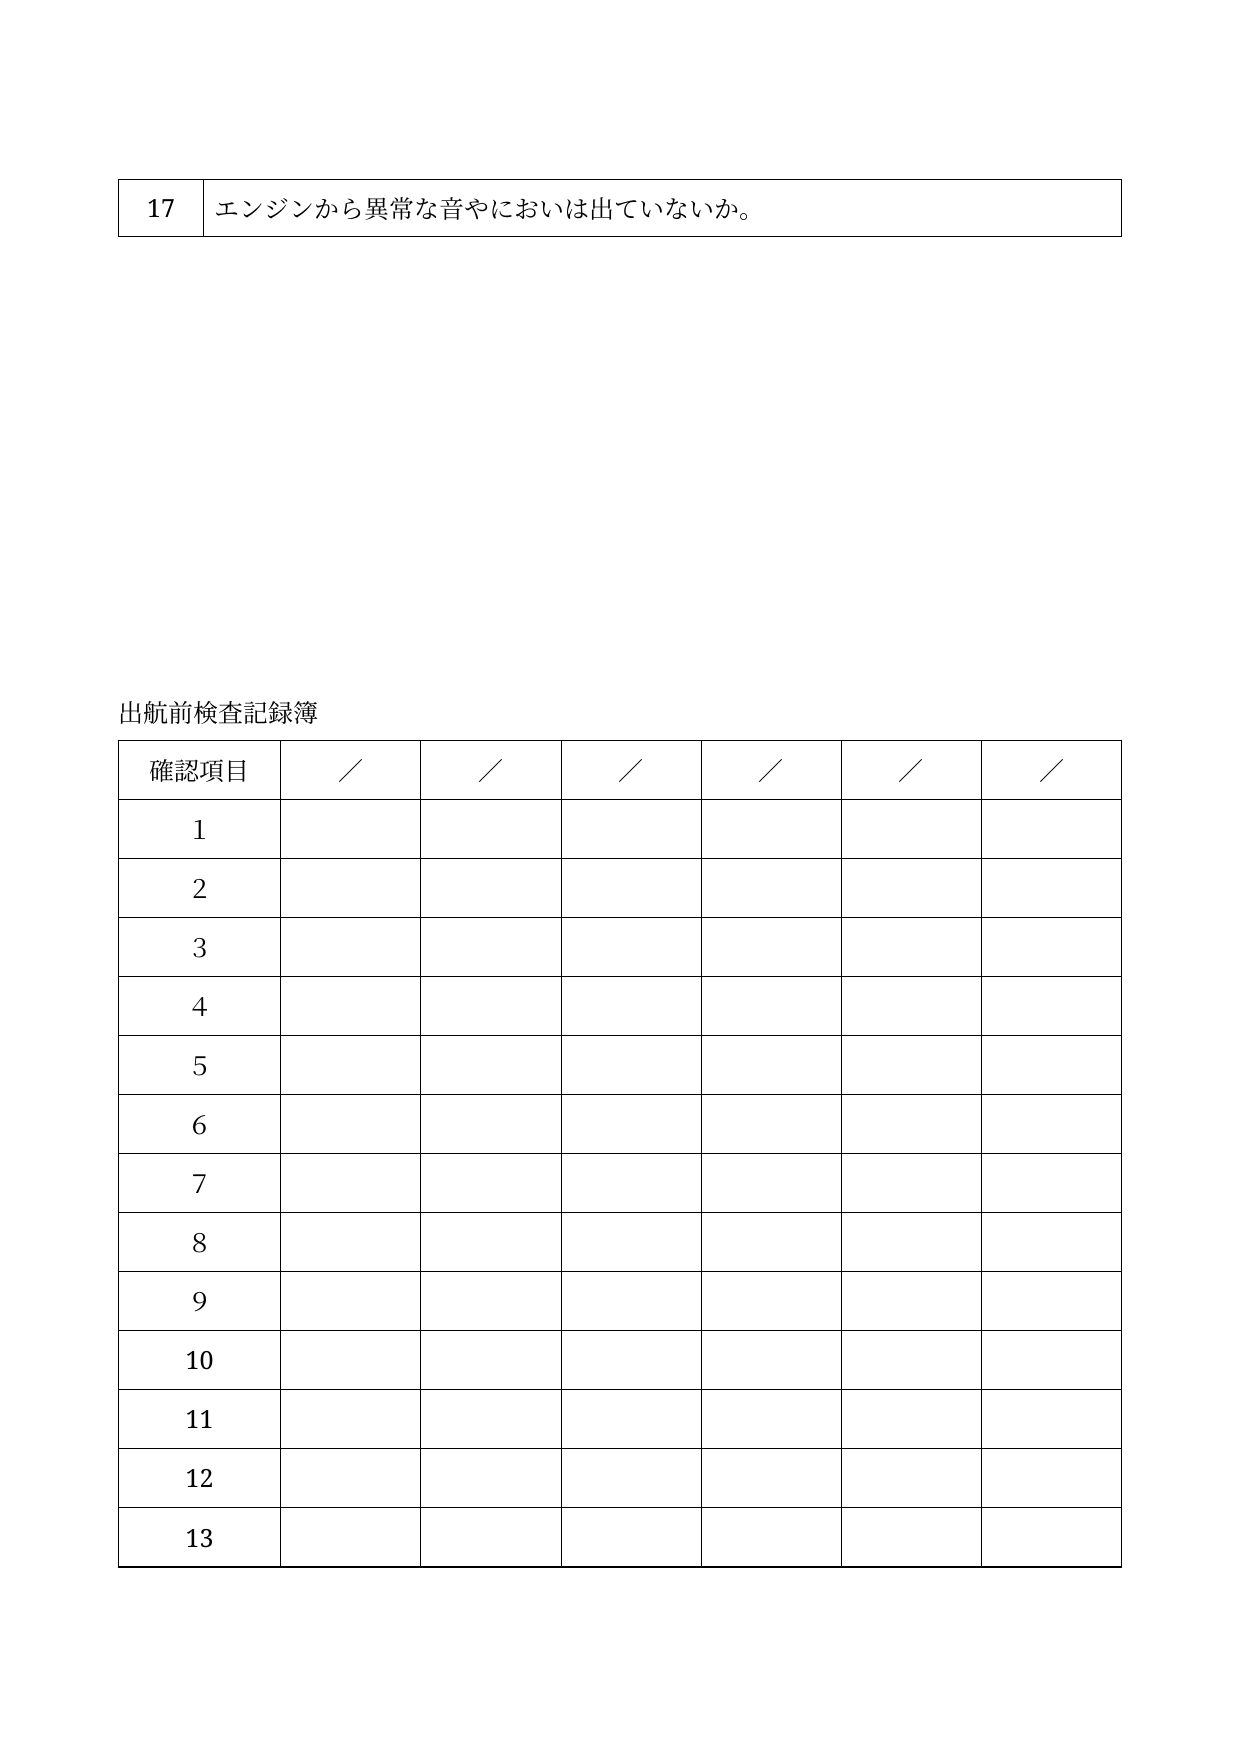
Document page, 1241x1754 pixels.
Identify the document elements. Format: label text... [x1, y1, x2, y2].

table_cell [421, 1272, 561, 1330]
table_cell [702, 1272, 841, 1330]
table_cell [982, 1331, 1121, 1389]
table_cell [562, 1036, 701, 1094]
table_cell [281, 977, 420, 1035]
table_cell [982, 1272, 1121, 1330]
table_cell [702, 1213, 841, 1271]
table_cell [982, 859, 1121, 917]
table_cell ５ [119, 1036, 280, 1094]
table_header ／ [281, 741, 420, 798]
table_cell [982, 1449, 1121, 1507]
table_cell ３ [119, 918, 280, 976]
table_cell 17 [119, 180, 203, 236]
table_cell [702, 1508, 841, 1566]
table_cell [842, 800, 981, 858]
table_cell [562, 1095, 701, 1153]
table_cell [421, 859, 561, 917]
table_cell [842, 859, 981, 917]
table_cell [982, 1390, 1121, 1448]
table_cell ２ [119, 859, 280, 917]
table_cell [281, 1508, 420, 1566]
table_header 確認項目 [119, 741, 280, 798]
table_cell １ [119, 800, 280, 858]
table_cell [281, 1036, 420, 1094]
table_cell [842, 1508, 981, 1566]
table_cell [562, 1154, 701, 1212]
table_cell [562, 1449, 701, 1507]
table_cell [281, 1154, 420, 1212]
table_cell [421, 977, 561, 1035]
table_cell [842, 1095, 981, 1153]
table_cell [702, 1095, 841, 1153]
table_cell [562, 1508, 701, 1566]
table_header ／ [842, 741, 981, 798]
table_cell ６ [119, 1095, 280, 1153]
table_cell 11 [119, 1390, 280, 1448]
table_cell [702, 1449, 841, 1507]
table_cell エンジンから異常な音やにおいは出ていないか。 [204, 180, 1121, 236]
table_cell [281, 800, 420, 858]
table_cell [842, 1036, 981, 1094]
table_cell [281, 1449, 420, 1507]
table_cell [421, 800, 561, 858]
table_cell [421, 1331, 561, 1389]
table_header ／ [562, 741, 701, 798]
table_cell [281, 918, 420, 976]
table_cell [281, 859, 420, 917]
table_cell [702, 1331, 841, 1389]
table_cell ８ [119, 1213, 280, 1271]
table_cell [421, 1095, 561, 1153]
table_cell [842, 918, 981, 976]
table_cell [281, 1213, 420, 1271]
table_cell [562, 1213, 701, 1271]
table_header ／ [982, 741, 1121, 798]
table_cell [982, 918, 1121, 976]
table_cell [281, 1390, 420, 1448]
table_cell [702, 977, 841, 1035]
table_cell [982, 800, 1121, 858]
table_cell [421, 1390, 561, 1448]
table_cell [842, 1213, 981, 1271]
table_cell [562, 859, 701, 917]
table_cell [702, 859, 841, 917]
table_cell [982, 977, 1121, 1035]
table_cell [562, 918, 701, 976]
table_cell [982, 1213, 1121, 1271]
table_cell 10 [119, 1331, 280, 1389]
table_cell [842, 1449, 981, 1507]
table_cell [281, 1331, 420, 1389]
table_cell [982, 1508, 1121, 1566]
table_cell ９ [119, 1272, 280, 1330]
table_cell [702, 918, 841, 976]
table_cell [842, 1331, 981, 1389]
table_cell [842, 1272, 981, 1330]
table_cell [702, 800, 841, 858]
table_cell [702, 1390, 841, 1448]
table_cell [281, 1095, 420, 1153]
table_cell [982, 1154, 1121, 1212]
table_header ／ [421, 741, 561, 798]
table_cell [421, 1508, 561, 1566]
table_cell [421, 1154, 561, 1212]
table_cell [562, 1331, 701, 1389]
table_cell ４ [119, 977, 280, 1035]
table_cell [702, 1036, 841, 1094]
table_cell 13 [119, 1508, 280, 1566]
table_cell [421, 1449, 561, 1507]
table_cell [842, 1154, 981, 1212]
table_cell ７ [119, 1154, 280, 1212]
table_cell [281, 1272, 420, 1330]
text 出航前検査記録簿 [118, 684, 1122, 739]
table_cell [982, 1095, 1121, 1153]
table_cell [842, 1390, 981, 1448]
table_cell 12 [119, 1449, 280, 1507]
table_cell [562, 800, 701, 858]
table_cell [702, 1154, 841, 1212]
table_cell [421, 918, 561, 976]
table_cell [562, 1390, 701, 1448]
table_cell [421, 1036, 561, 1094]
table_header ／ [702, 741, 841, 798]
table_cell [982, 1036, 1121, 1094]
table_cell [421, 1213, 561, 1271]
table_cell [842, 977, 981, 1035]
table_cell [562, 977, 701, 1035]
table_cell [562, 1272, 701, 1330]
